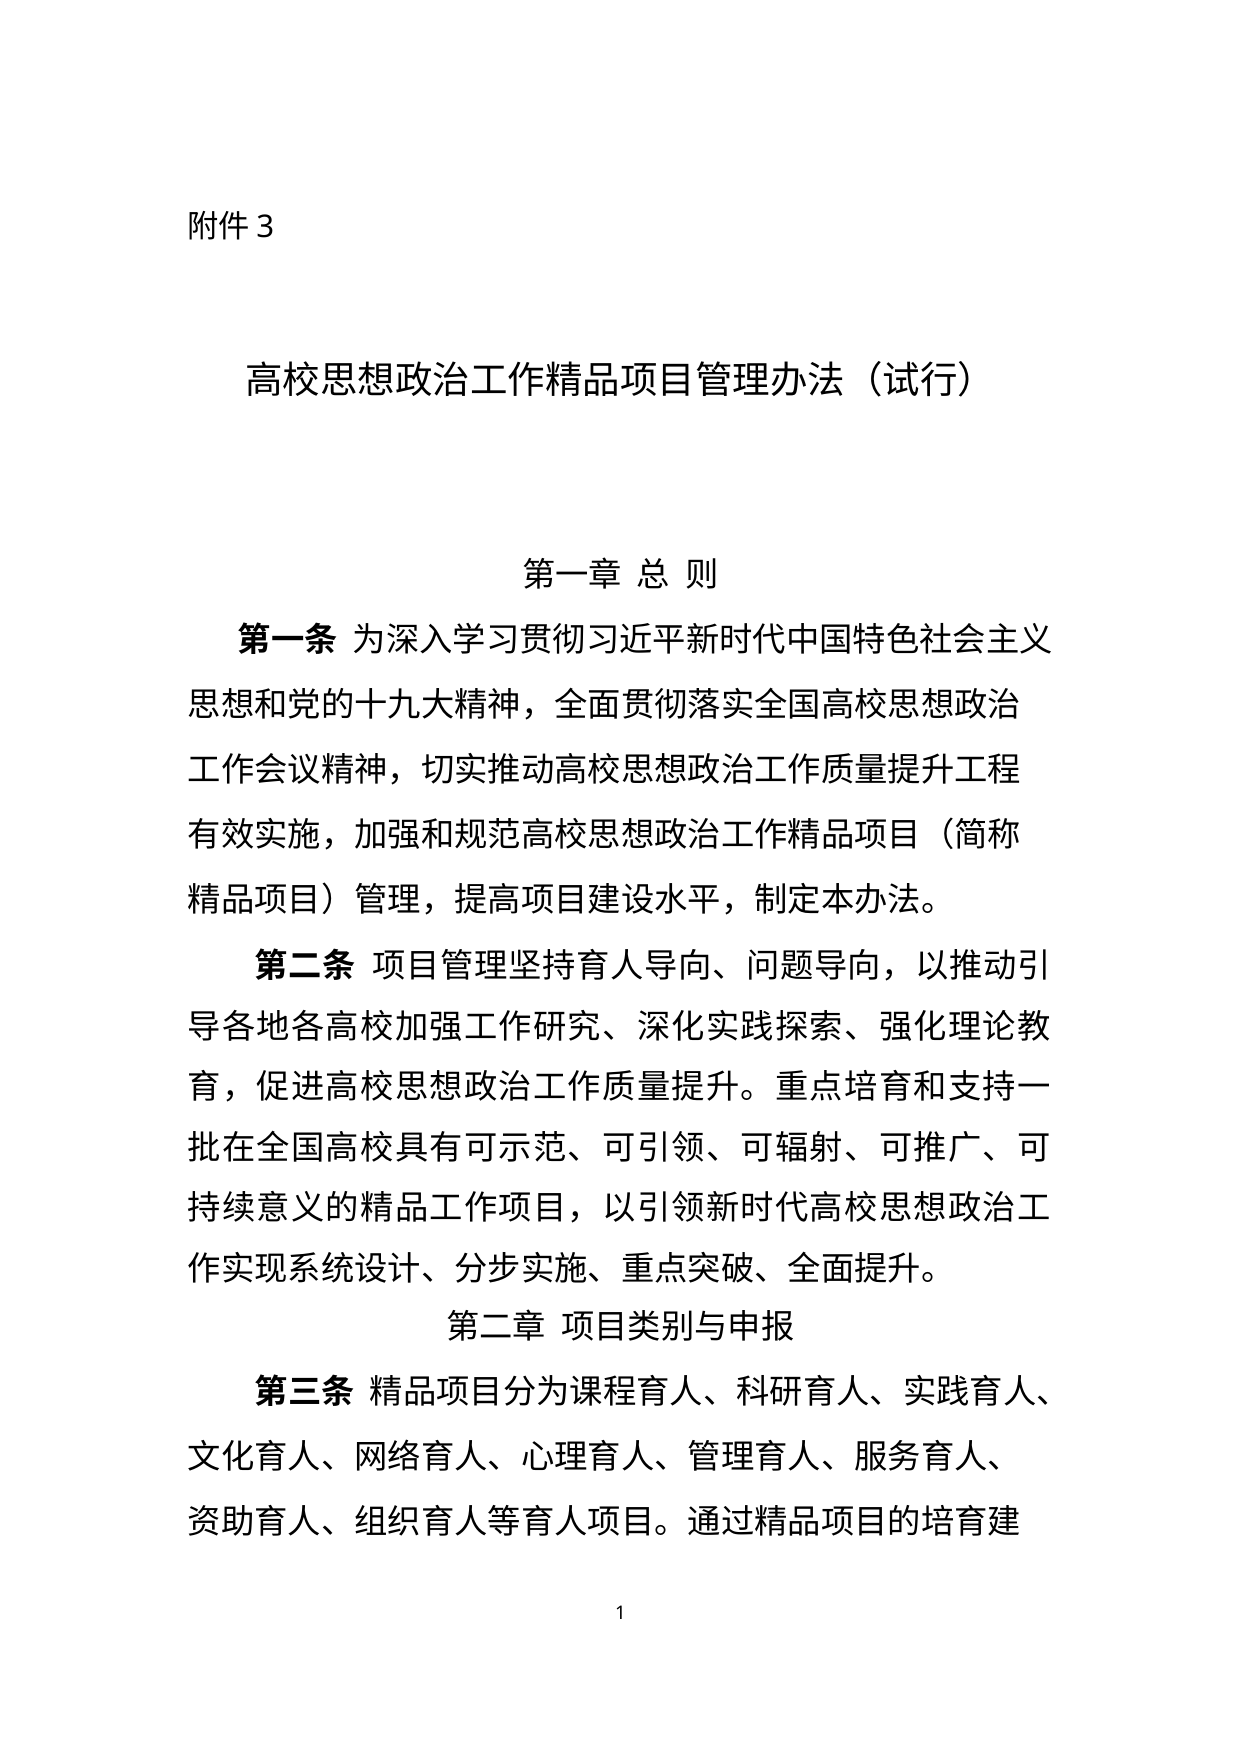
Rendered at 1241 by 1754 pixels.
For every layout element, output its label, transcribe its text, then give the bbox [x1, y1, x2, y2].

text 附件3 [187, 191, 1053, 256]
text 第一条 为深入学习贯彻习近平新时代中国特色社会主义思想和党的十九大精神，全面贯彻落实全国高校思想政治工作会议精神，切实推动高校思想政治工作质量提升工程有效实施，加强和规范高校思想政治工作精品项目（简称精品项目）管理，提高项目建设水平，制定本办法。 [187, 604, 1053, 929]
text 第一章 总 则 [187, 539, 1053, 604]
text 第二章 项目类别与申报 [187, 1292, 1053, 1357]
text 第二条 项目管理坚持育人导向、问题导向，以推动引导各地各高校加强工作研究、深化实践探索、强化理论教育，促进高校思想政治工作质量提升。重点培育和支持一批在全国高校具有可示范、可引领、可辐射、可推广、可持续意义的精品工作项目，以引领新时代高校思想政治工作实现系统设计、分步实施、重点突破、全面提升。 [187, 929, 1053, 1292]
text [187, 1357, 1053, 1552]
text 高校思想政治工作精品项目管理办法（试行） [187, 344, 1053, 409]
